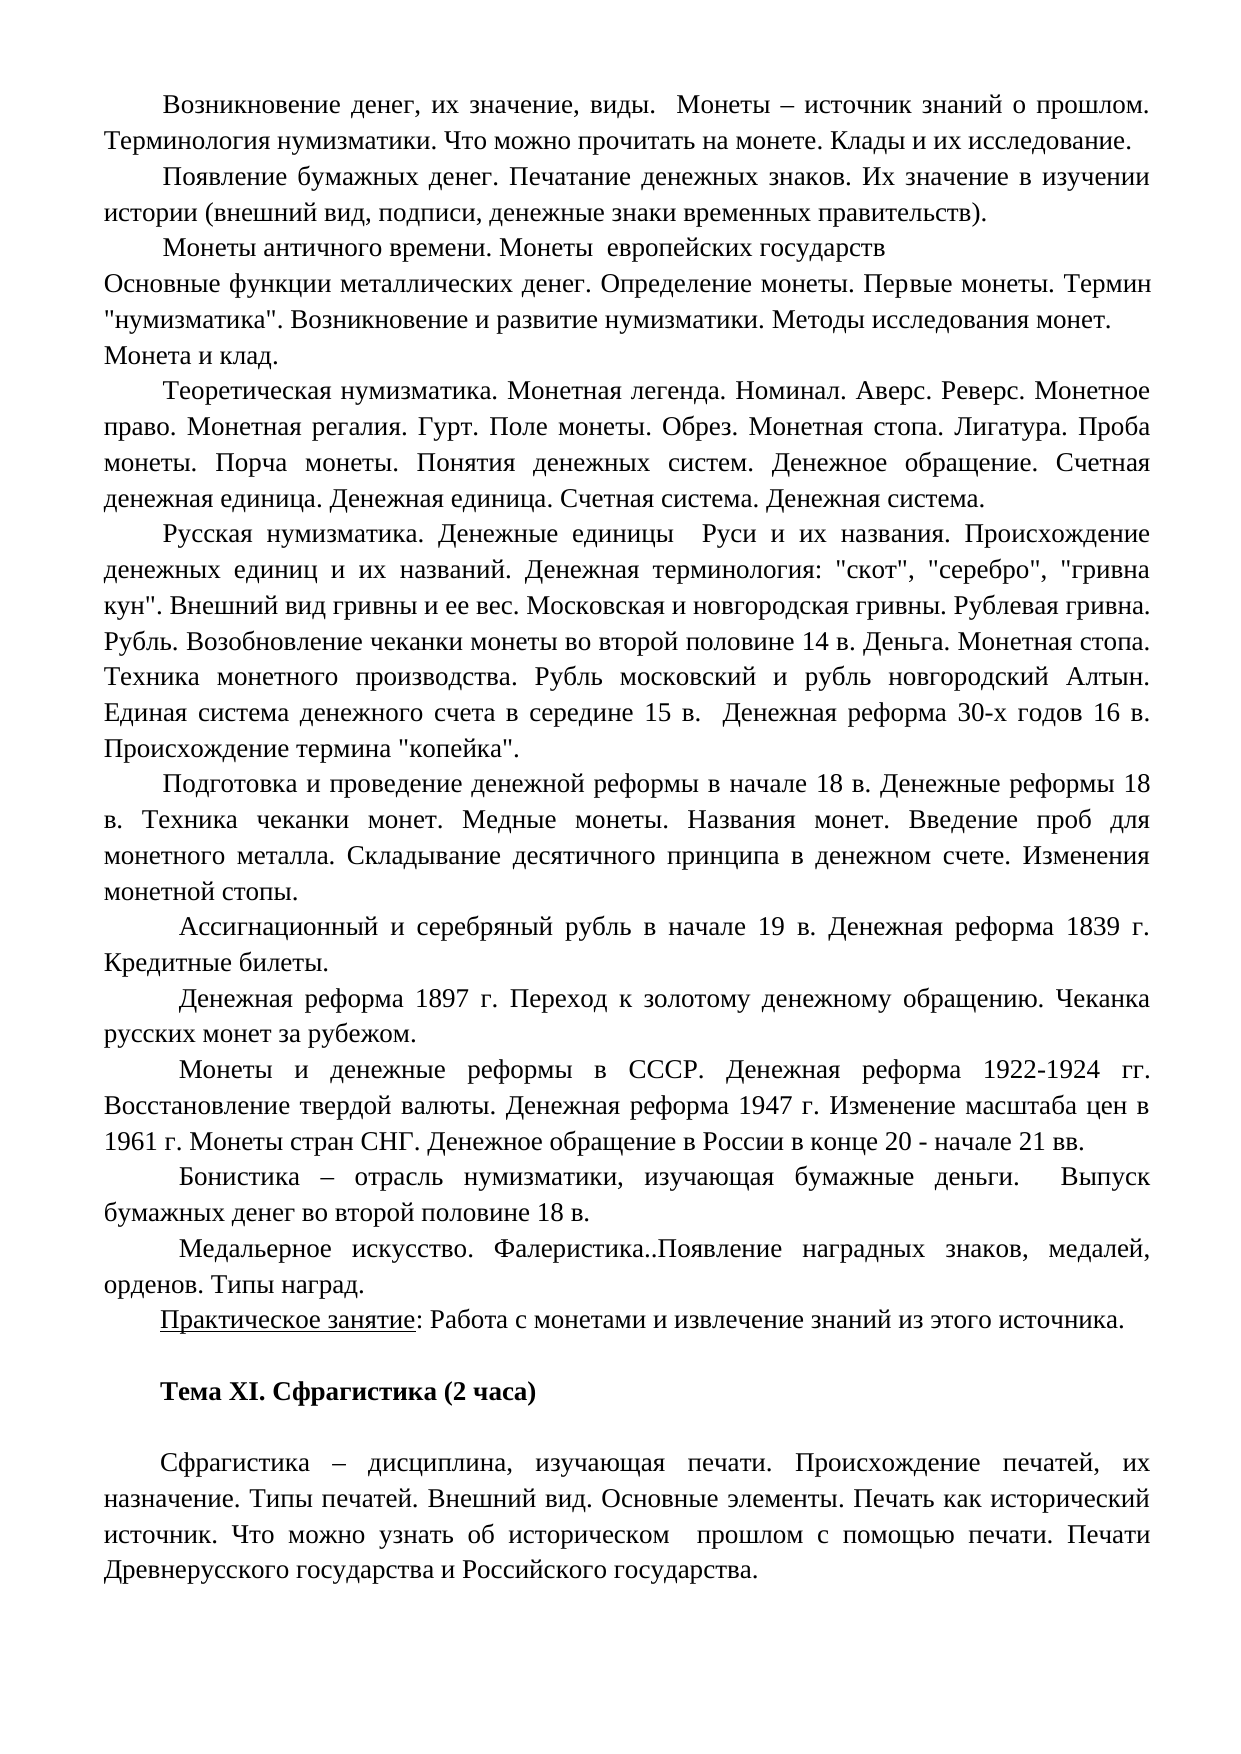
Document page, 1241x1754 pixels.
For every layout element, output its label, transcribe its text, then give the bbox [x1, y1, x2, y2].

text Появление бумажных денег. Печатание денежных знаков. Их значение в изучении истории (внешний вид, подписи, денежные знаки временных правительств). [103, 160, 1152, 227]
text Ассигнационный и серебряный рубль в начале 19 в. Денежная реформа 1839 г. Кредитные билеты. [103, 910, 1152, 977]
text Денежная реформа 1897 г. Переход к золотому денежному обращению. Чеканка русских монет за рубежом. [103, 982, 1152, 1049]
text Теоретическая нумизматика. Монетная легенда. Номинал. Аверс. Реверс. Монетное право. Монетная регалия. Гурт. Поле монеты. Обрез. Монетная стопа. Лигатура. Проба монеты. Порча монеты. Понятия денежных систем. Денежное обращение. Счетная денежная единица. Денежная единица. Счетная система. Денежная система. [103, 374, 1152, 513]
text Монета и клад. [103, 339, 1152, 370]
text Бонистика – отрасль нумизматики, изучающая бумажные деньги. Выпуск бумажных денег во второй половине 18 в. [103, 1161, 1152, 1227]
text Тема XI. Сфрагистика (2 часа) [103, 1375, 1152, 1406]
text Русская нумизматика. Денежные единицы Руси и их названия. Происхождение денежных единиц и их названий. Денежная терминология: "скот", "серебро", "гривна кун". Внешний вид гривны и ее вес. Московская и новгородская гривны. Рублевая гривна. Рубль. Возобновление чеканки монеты во второй половине 14 в. Деньга. Монетная стопа. Техника монетного производства. Рубль московский и рубль новгородский Алтын. Единая система денежного счета в середине 15 в. Денежная реформа 30-х годов 16 в. Происхождение термина "копейка". [103, 517, 1152, 763]
text Сфрагистика – дисциплина, изучающая печати. Происхождение печатей, их назначение. Типы печатей. Внешний вид. Основные элементы. Печать как исторический источник. Что можно узнать об историческом прошлом с помощью печати. Печати Древнерусского государства и Российского государства. [103, 1446, 1152, 1585]
text Монеты и денежные реформы в СССР. Денежная реформа 1922-1924 гг. Восстановление твердой валюты. Денежная реформа 1947 г. Изменение масштаба цен в 1961 г. Монеты стран СНГ. Денежное обращение в России в конце 20 - начале 21 вв. [103, 1053, 1152, 1156]
text Практическое занятие: Работа с монетами и извлечение знаний из этого источника. [103, 1303, 1152, 1334]
text Основные функции металлических денег. Определение монеты. Первые монеты. Термин "нумизматика". Возникновение и развитие нумизматики. Методы исследования монет. [103, 267, 1152, 334]
text Возникновение денег, их значение, виды. Монеты – источник знаний о прошлом. Терминология нумизматики. Что можно прочитать на монете. Клады и их исследование. [103, 89, 1152, 156]
text Подготовка и проведение денежной реформы в начале 18 в. Денежные реформы 18 в. Техника чеканки монет. Медные монеты. Названия монет. Введение проб для монетного металла. Складывание десятичного принципа в денежном счете. Изменения монетной стопы. [103, 767, 1152, 906]
text Медальерное искусство. Фалеристика..Появление наградных знаков, медалей, орденов. Типы наград. [103, 1232, 1152, 1299]
text Монеты античного времени. Монеты европейских государств [103, 232, 1152, 263]
